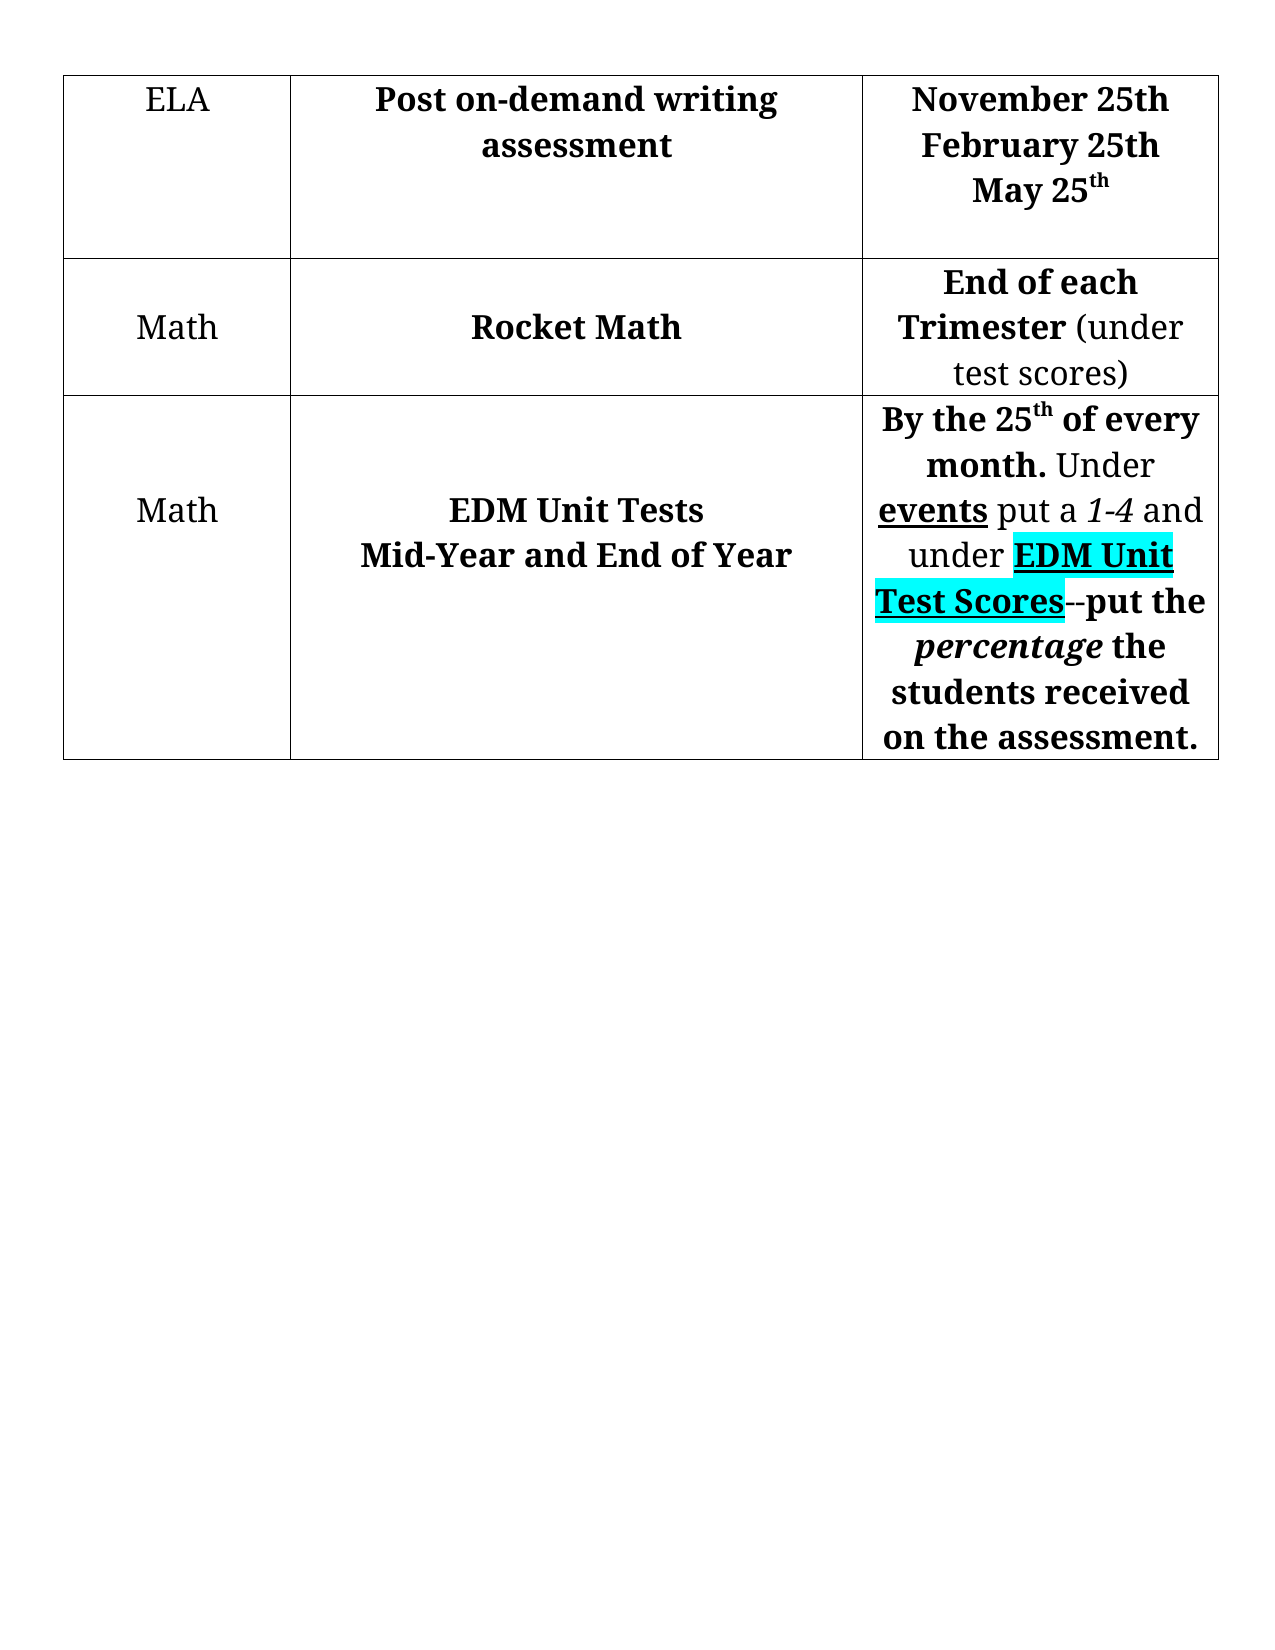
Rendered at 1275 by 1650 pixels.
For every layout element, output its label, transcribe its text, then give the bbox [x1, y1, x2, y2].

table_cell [863, 76, 1218, 258]
table_cell Math [64, 259, 290, 395]
table_cell By the 25th of every month. Under events put a 1-4 and under EDM Unit Test Scores--put the percentage the students received on the assessment. [863, 396, 1218, 759]
table_cell ELA [64, 76, 290, 258]
table_cell EDM Unit Tests Mid-Year and End of Year [291, 396, 862, 759]
table_cell End of each Trimester (under test scores) [863, 259, 1218, 395]
table_cell Rocket Math [291, 259, 862, 395]
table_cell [291, 76, 862, 258]
table_cell Math [64, 396, 290, 759]
